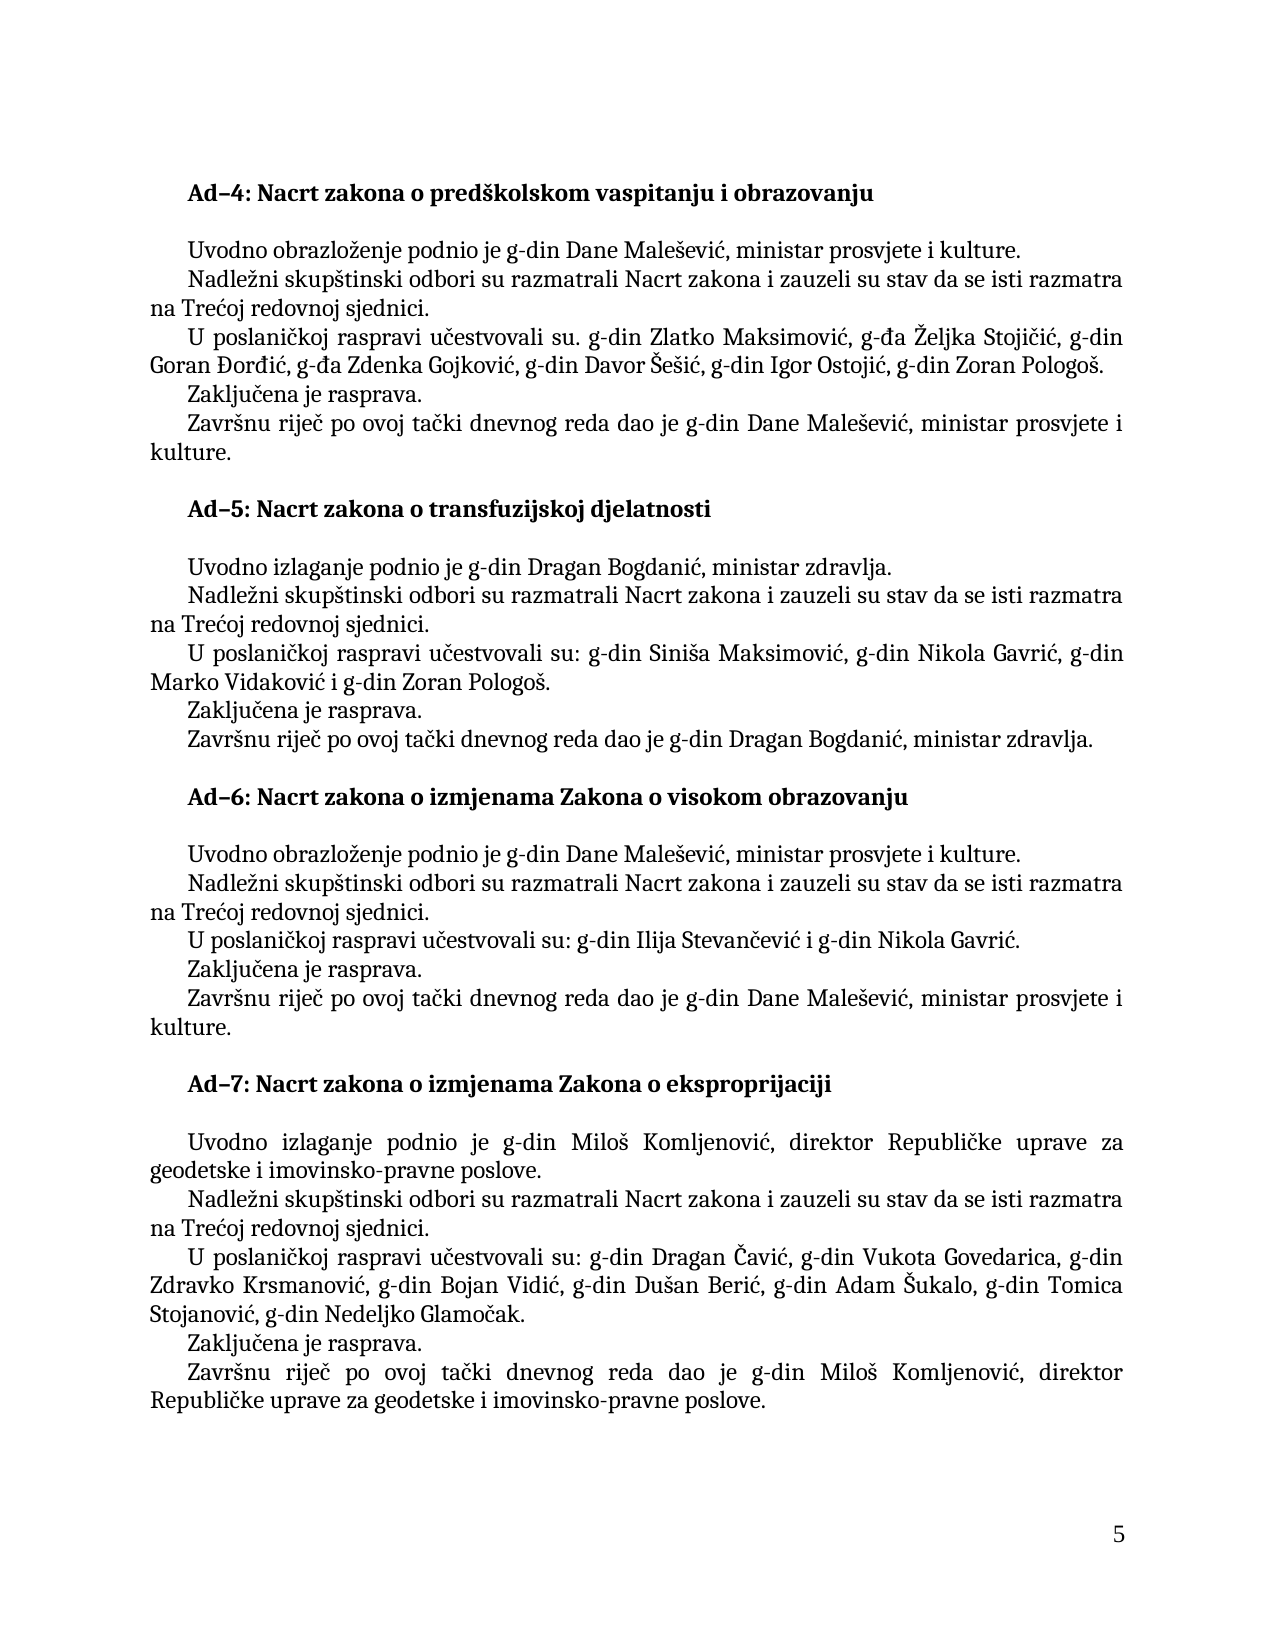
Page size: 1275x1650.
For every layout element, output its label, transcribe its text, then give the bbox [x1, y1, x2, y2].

text Ad–7: Nacrt zakona o izmjenama Zakona o eksproprijaciji [150, 1070, 1125, 1099]
text Nadležni skupštinski odbori su razmatrali Nacrt zakona i zauzeli su stav da se isti razmatra na Trećoj redovnoj sjednici. [150, 869, 1125, 926]
text Ad–6: Nacrt zakona o izmjenama Zakona o visokom obrazovanju [150, 782, 1125, 811]
text Ad–4: Nacrt zakona o predškolskom vaspitanju i obrazovanju [150, 179, 1125, 207]
text Završnu riječ po ovoj tački dnevnog reda dao je g-din Dane Malešević, ministar prosvjete i kulture. [150, 984, 1125, 1041]
text Uvodno izlaganje podnio je g-din Dragan Bogdanić, ministar zdravlja. [150, 552, 1125, 581]
text Završnu riječ po ovoj tački dnevnog reda dao je g-din Dragan Bogdanić, ministar zdravlja. [150, 725, 1125, 754]
text Ad–5: Nacrt zakona o transfuzijskoj djelatnosti [150, 495, 1125, 524]
text Završnu riječ po ovoj tački dnevnog reda dao je g-din Miloš Komljenović, direktor Republičke uprave za geodetske i imovinsko-pravne poslove. [150, 1357, 1125, 1415]
text Uvodno izlaganje podnio je g-din Miloš Komljenović, direktor Republičke uprave za geodetske i imovinsko-pravne poslove. [150, 1127, 1125, 1185]
text Uvodno obrazloženje podnio je g-din Dane Malešević, ministar prosvjete i kulture. [150, 236, 1125, 265]
text Završnu riječ po ovoj tački dnevnog reda dao je g-din Dane Malešević, ministar prosvjete i kulture. [150, 409, 1125, 466]
text Zaključena je rasprava. [150, 380, 1125, 409]
text U poslaničkoj raspravi učestvovali su: g-din Ilija Stevančević i g-din Nikola Gavrić. [150, 926, 1125, 955]
text Nadležni skupštinski odbori su razmatrali Nacrt zakona i zauzeli su stav da se isti razmatra na Trećoj redovnoj sjednici. [150, 1185, 1125, 1242]
text Zaključena je rasprava. [150, 696, 1125, 725]
text Uvodno obrazloženje podnio je g-din Dane Malešević, ministar prosvjete i kulture. [150, 840, 1125, 869]
text Nadležni skupštinski odbori su razmatrali Nacrt zakona i zauzeli su stav da se isti razmatra na Trećoj redovnoj sjednici. [150, 265, 1125, 322]
text Nadležni skupštinski odbori su razmatrali Nacrt zakona i zauzeli su stav da se isti razmatra na Trećoj redovnoj sjednici. [150, 581, 1125, 639]
text U poslaničkoj raspravi učestvovali su. g-din Zlatko Maksimović, g-đa Željka Stojičić, g-din Goran Đorđić, g-đa Zdenka Gojković, g-din Davor Šešić, g-din Igor Ostojić, g-din Zoran Pologoš. [150, 322, 1125, 380]
text Zaključena je rasprava. [150, 1329, 1125, 1357]
text U poslaničkoj raspravi učestvovali su: g-din Dragan Čavić, g-din Vukota Govedarica, g-din Zdravko Krsmanović, g-din Bojan Vidić, g-din Dušan Berić, g-din Adam Šukalo, g-din Tomica Stojanović, g-din Nedeljko Glamočak. [150, 1242, 1125, 1329]
text U poslaničkoj raspravi učestvovali su: g-din Siniša Maksimović, g-din Nikola Gavrić, g-din Marko Vidaković i g-din Zoran Pologoš. [150, 639, 1125, 696]
text Zaključena je rasprava. [150, 955, 1125, 984]
